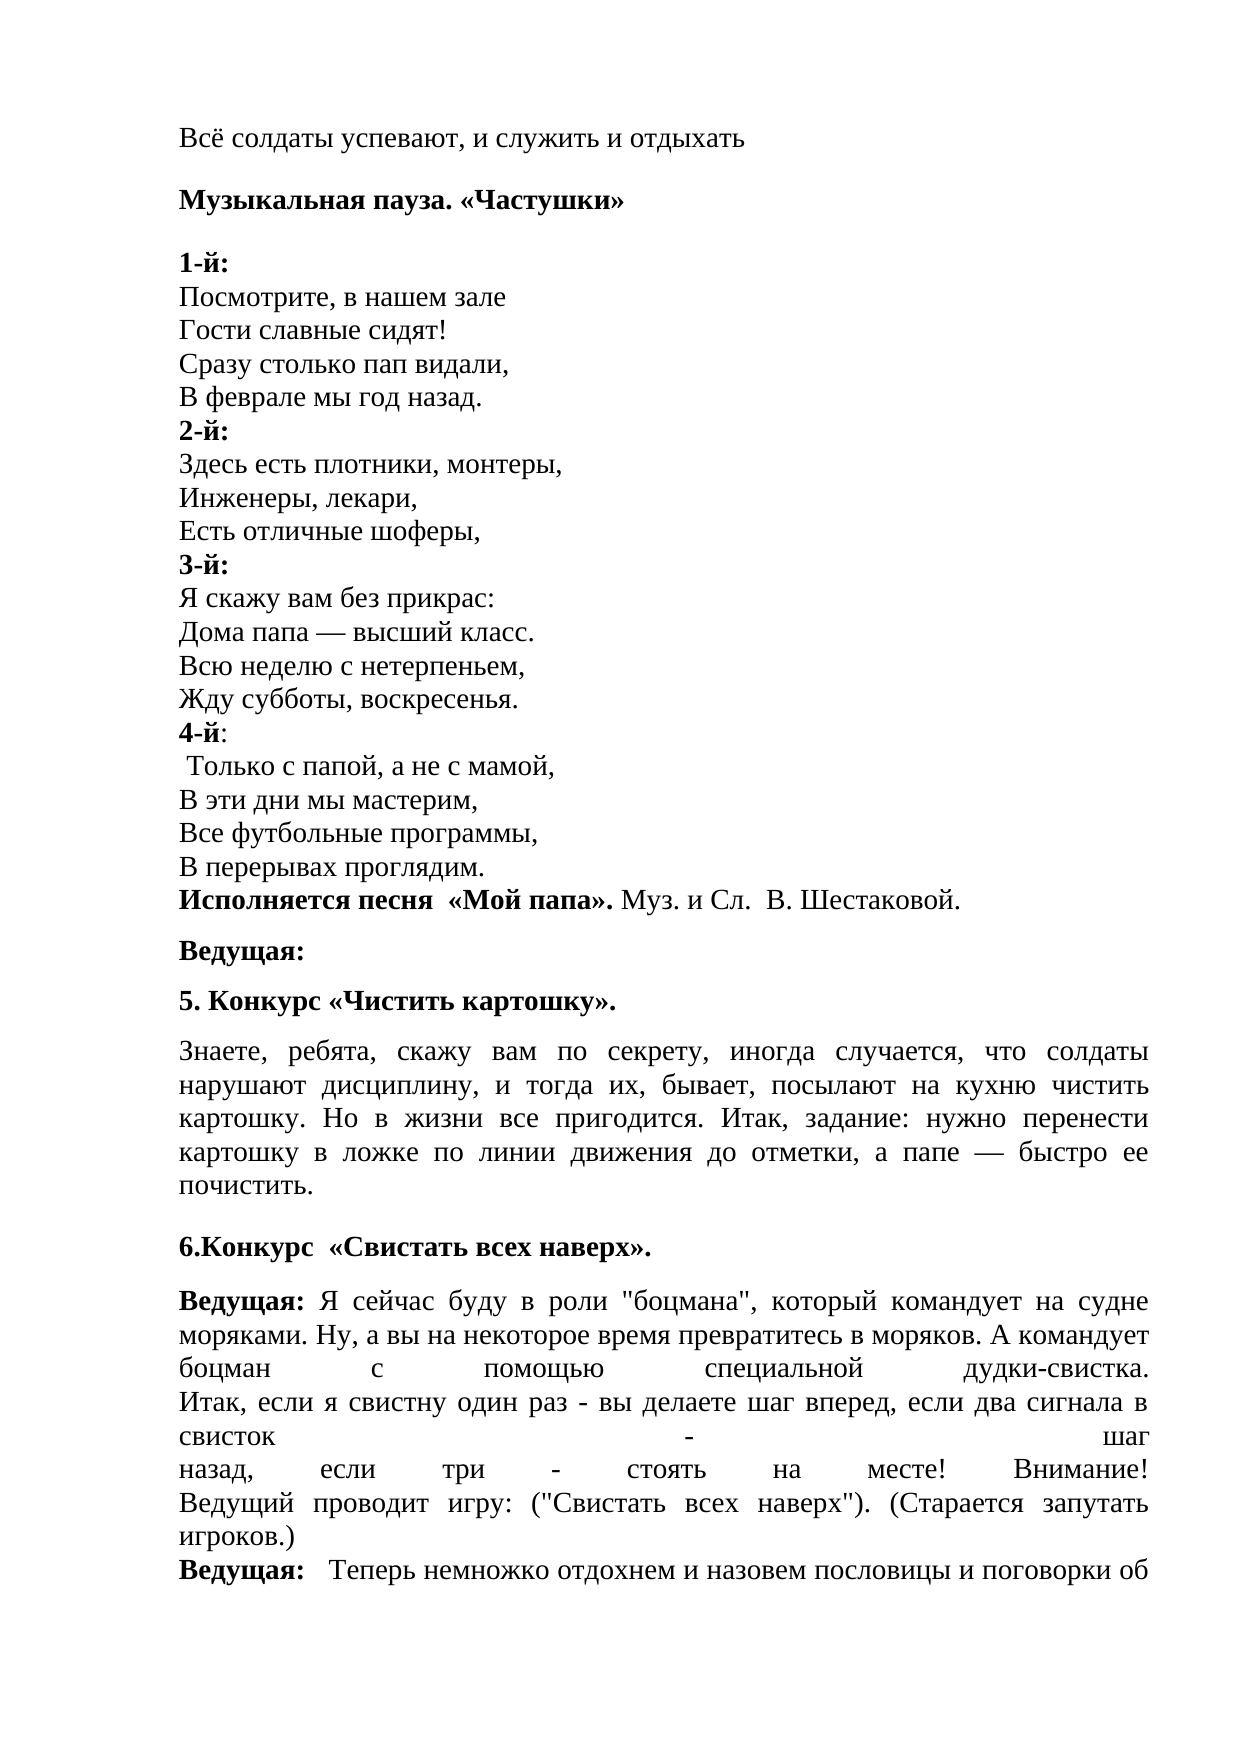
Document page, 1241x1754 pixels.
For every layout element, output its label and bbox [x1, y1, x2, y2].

table_header [177, 118, 1152, 1587]
